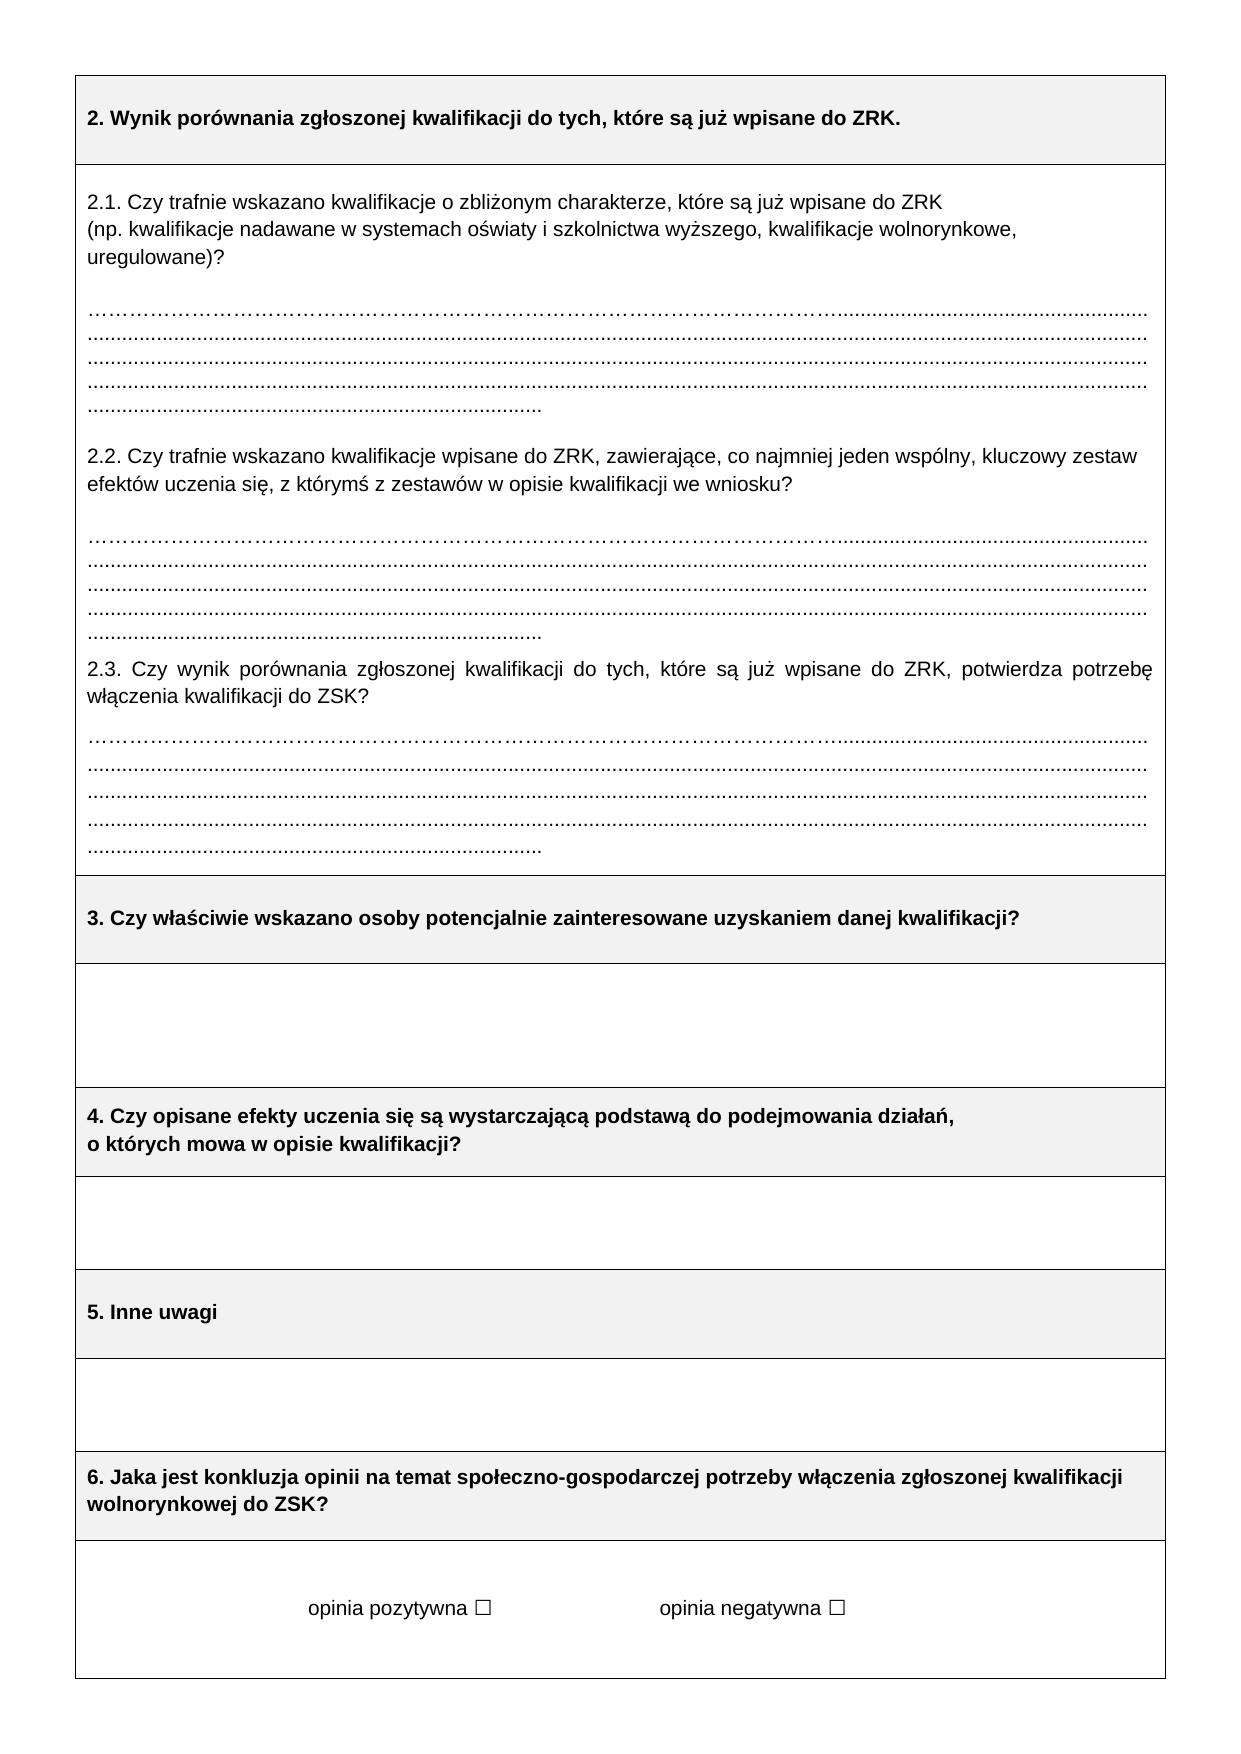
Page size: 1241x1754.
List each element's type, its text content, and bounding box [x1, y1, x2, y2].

table_cell [76, 1177, 1165, 1269]
table_cell 3. Czy właściwie wskazano osoby potencjalnie zainteresowane uzyskaniem danej kwalifikacji? [76, 876, 1165, 963]
table_cell 2.1. Czy trafnie wskazano kwalifikacje o zbliżonym charakterze, które są już wpisane do ZRK (np. kwalifikacje nadawane w systemach oświaty i szkolnictwa wyższego, kwalifikacje wolnorynkowe, uregulowane)? ………………………………………………………………………………………………............................................................................................................................................................................................................................................................................................................................................................................................................................................................................................................................................................................................................................................................................................................. 2.2. Czy trafnie wskazano kwalifikacje wpisane do ZRK, zawierające, co najmniej jeden wspólny, kluczowy zestaw efektów uczenia się, z którymś z zestawów w opisie kwalifikacji we wniosku? ………………………………………………………………………………………………............................................................................................................................................................................................................................................................................................................................................................................................................................................................................................................................................................................................................................................................................................................. 2.3. Czy wynik porównania zgłoszonej kwalifikacji do tych, które są już wpisane do ZRK, potwierdza potrzebę włączenia kwalifikacji do ZSK? ………………………………………………………………………………………………............................................................................................................................................................................................................................................................................................................................................................................................................................................................................................................................................................................................................................................................................................................. [76, 165, 1165, 874]
table_cell 5. Inne uwagi [76, 1270, 1165, 1358]
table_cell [76, 1541, 1165, 1678]
table_cell 6. Jaka jest konkluzja opinii na temat społeczno-gospodarczej potrzeby włączenia zgłoszonej kwalifikacji wolnorynkowej do ZSK? [76, 1452, 1165, 1540]
table_cell 4. Czy opisane efekty uczenia się są wystarczającą podstawą do podejmowania działań, o których mowa w opisie kwalifikacji? [76, 1088, 1165, 1176]
table_header 2. Wynik porównania zgłoszonej kwalifikacji do tych, które są już wpisane do ZRK. [76, 76, 1165, 163]
table_cell [76, 964, 1165, 1087]
table_cell [76, 1359, 1165, 1451]
